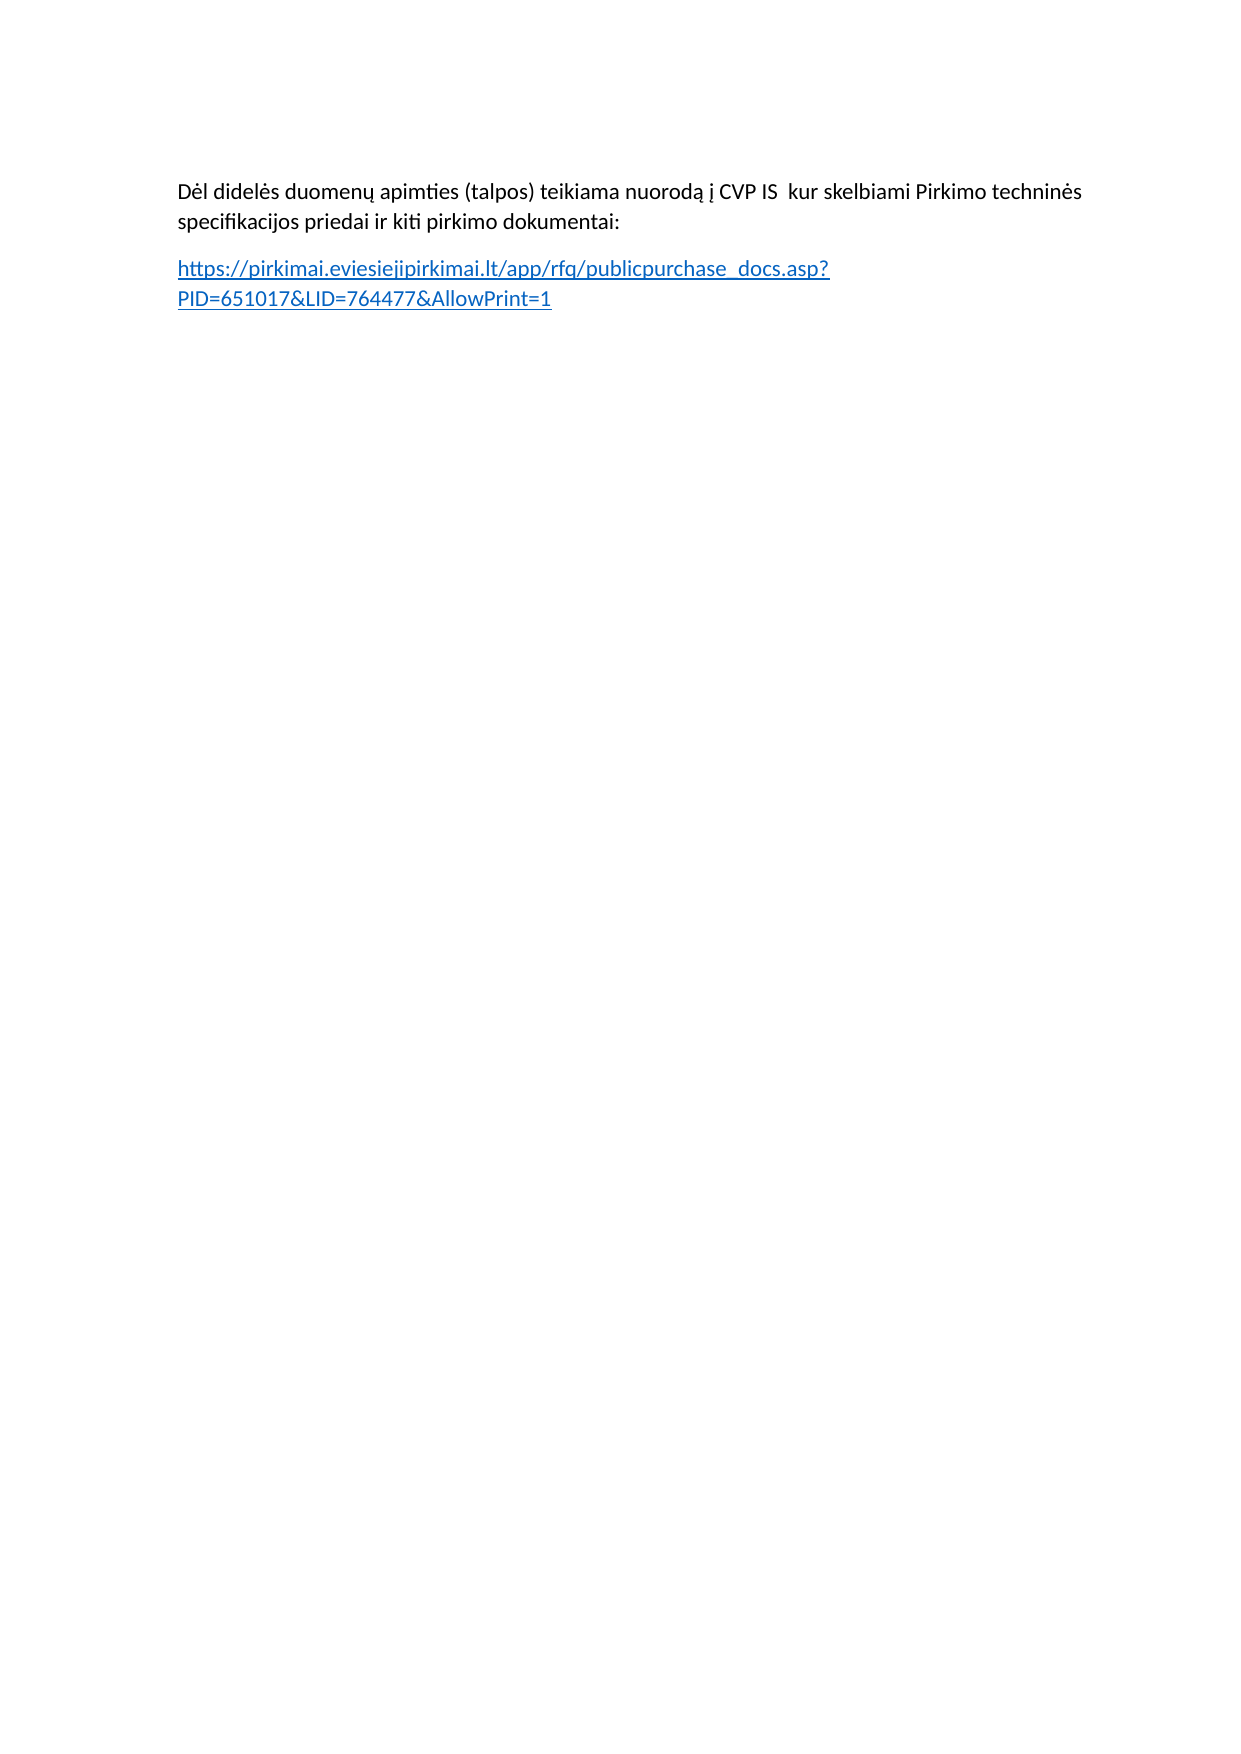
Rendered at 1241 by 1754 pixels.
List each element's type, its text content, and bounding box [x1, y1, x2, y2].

text Dėl didelės duomenų apimties (talpos) teikiama nuorodą į CVP IS kur skelbiami Pirkimo techninės specifikacijos priedai ir kiti pirkimo dokumentai: [177, 177, 1181, 235]
text https://pirkimai.eviesiejipirkimai.lt/app/rfq/publicpurchase_docs.asp?PID=651017&LID=764477&AllowPrint=1 [177, 254, 1181, 312]
